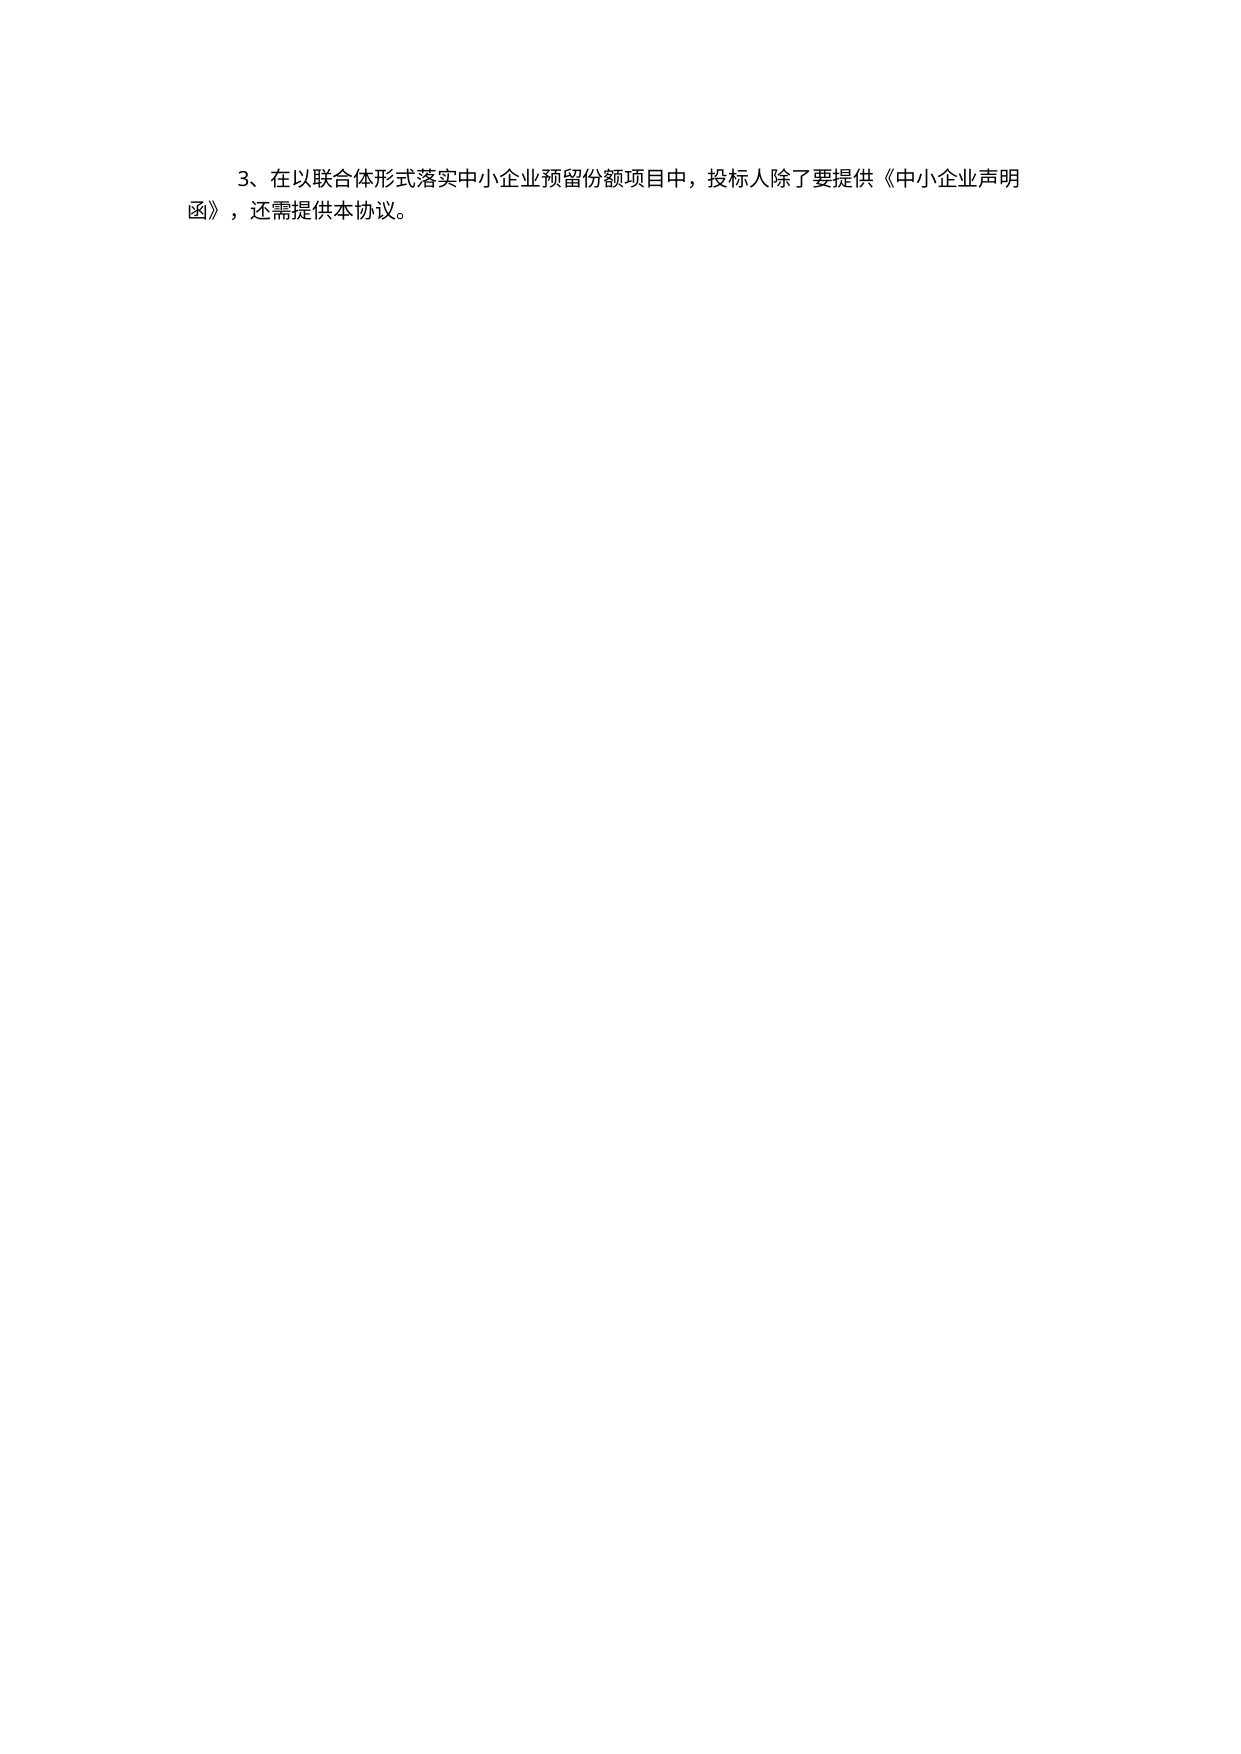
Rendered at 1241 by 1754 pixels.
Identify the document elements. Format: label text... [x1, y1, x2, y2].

text 3、在以联合体形式落实中小企业预留份额项目中，投标人除了要提供《中小企业声明函》，还需提供本协议。 [187, 162, 1053, 227]
